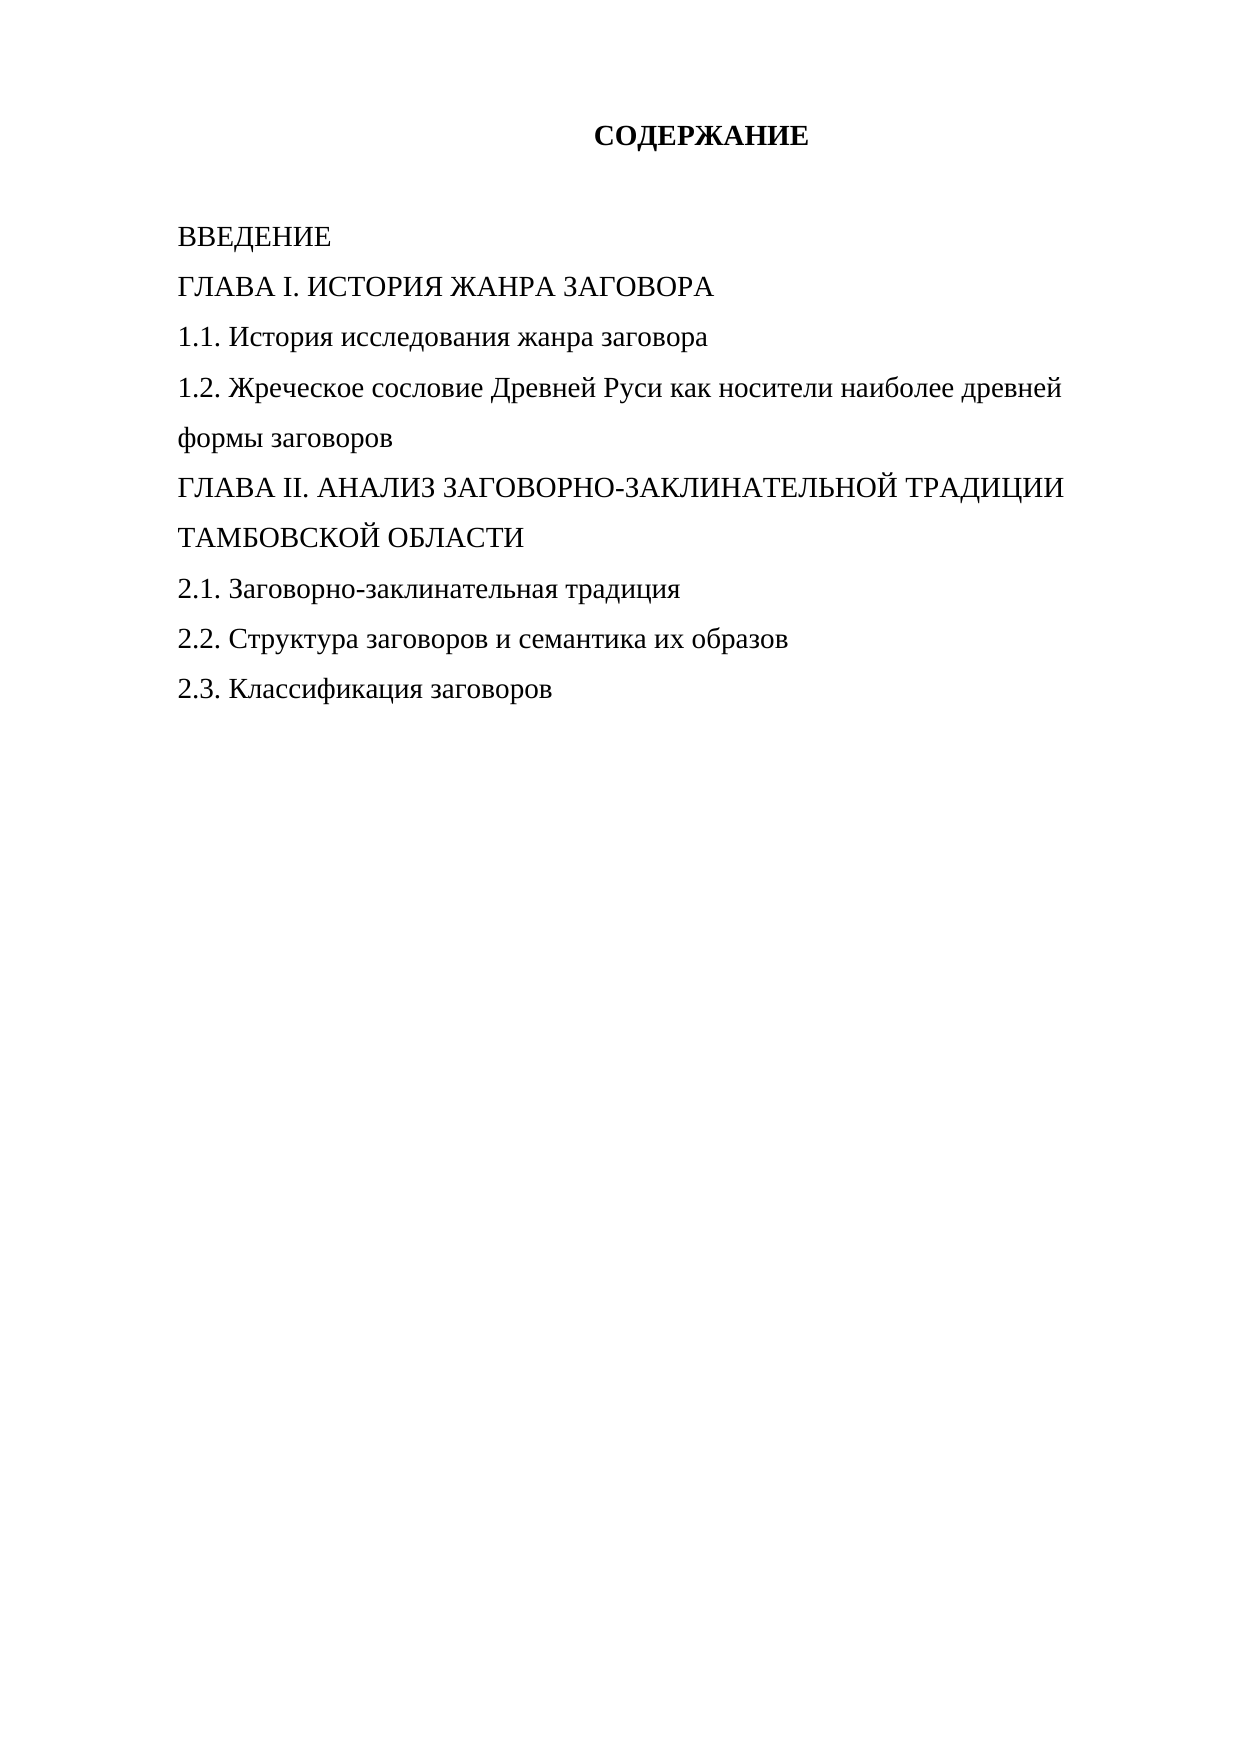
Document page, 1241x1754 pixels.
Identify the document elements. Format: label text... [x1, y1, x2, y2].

text 2.3. Классификация заговоров [177, 672, 1152, 705]
text ГЛАВА II. АНАЛИЗ ЗАГОВОРНО-ЗАКЛИНАТЕЛЬНОЙ ТРАДИЦИИ ТАМБОВСКОЙ ОБЛАСТИ [177, 470, 1152, 554]
text СОДЕРЖАНИЕ [177, 118, 1152, 152]
text 2.1. Заговорно-заклинательная традиция [177, 571, 1152, 604]
text 2.2. Структура заговоров и семантика их образов [177, 621, 1152, 655]
text ГЛАВА I. ИСТОРИЯ ЖАНРА ЗАГОВОРА [177, 269, 1152, 303]
text 1.2. Жреческое сословие Древней Руси как носители наиболее древней формы заговоров [177, 370, 1152, 453]
text ВВЕДЕНИЕ [177, 219, 1152, 252]
text 1.1. История исследования жанра заговора [177, 319, 1152, 353]
